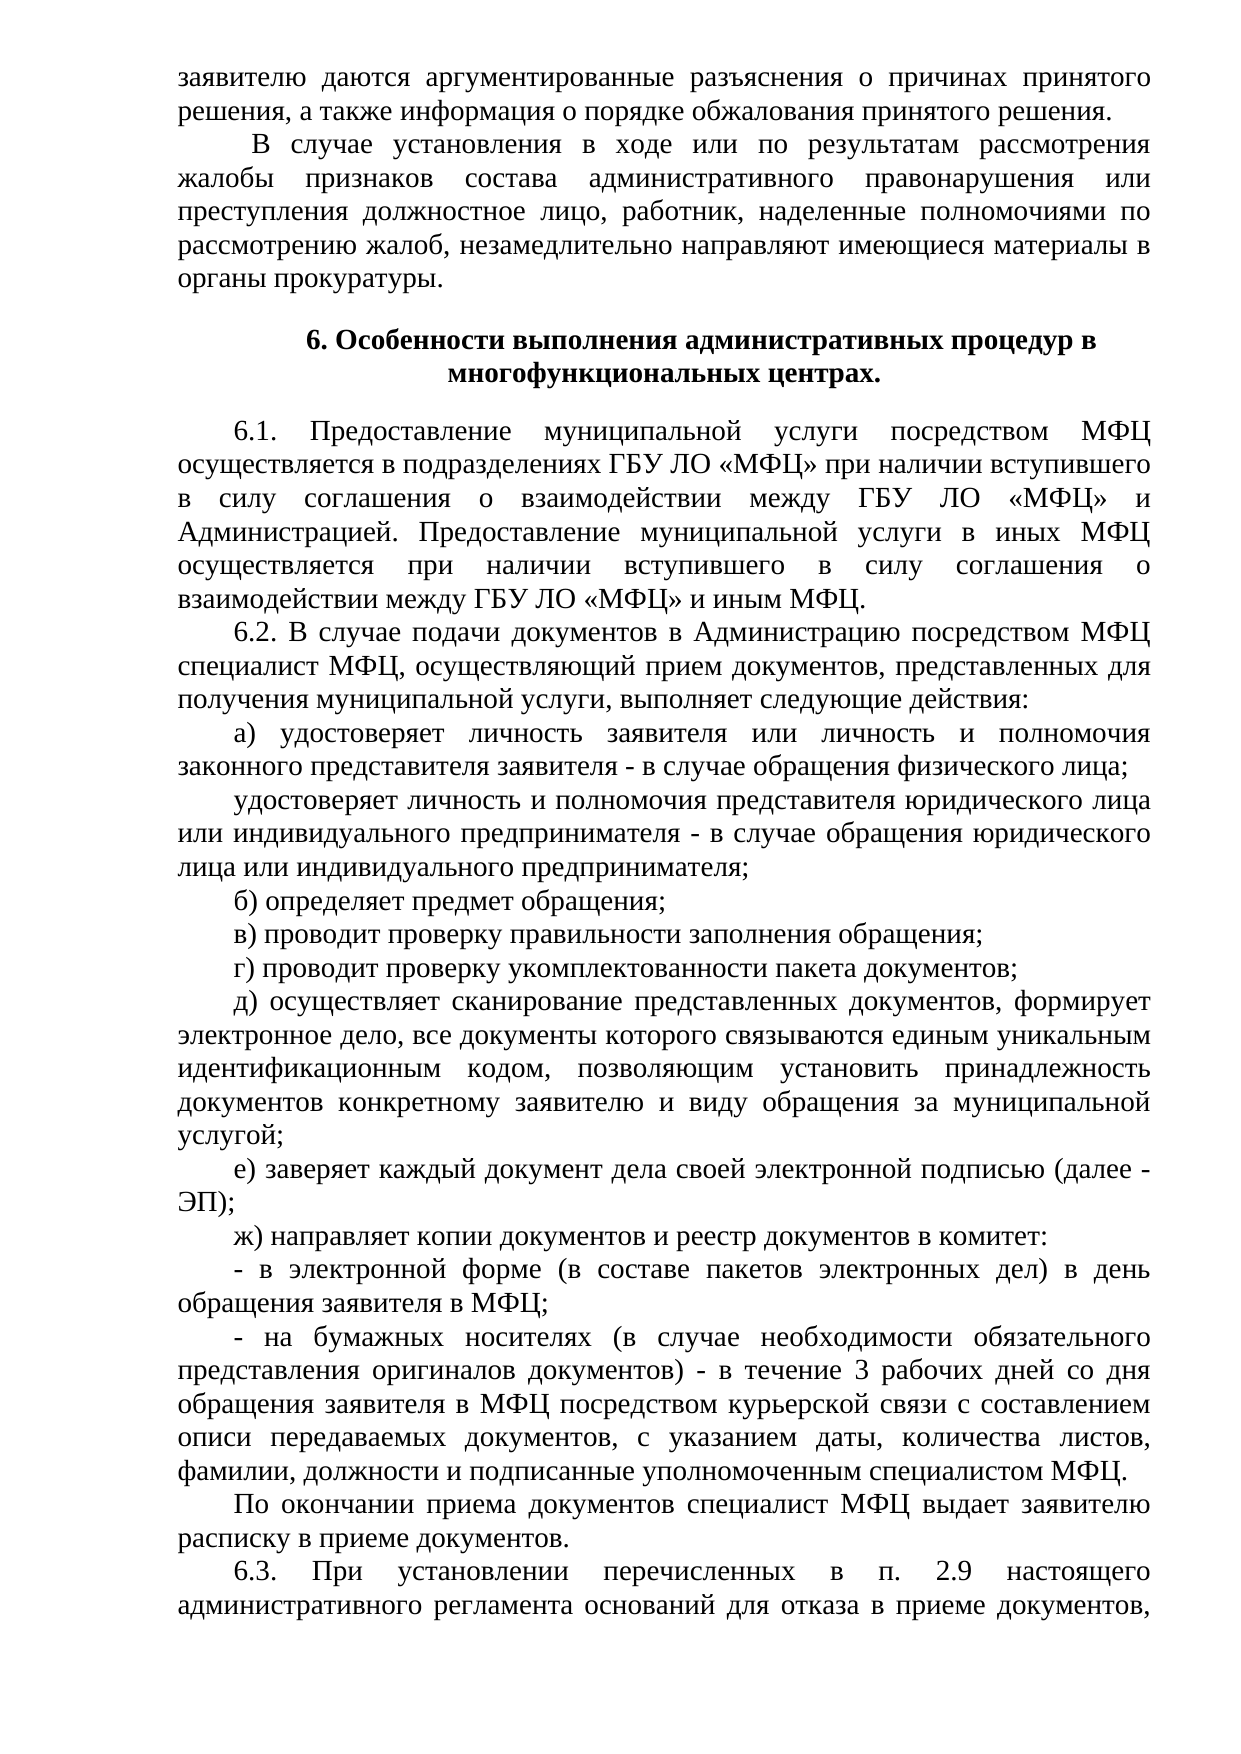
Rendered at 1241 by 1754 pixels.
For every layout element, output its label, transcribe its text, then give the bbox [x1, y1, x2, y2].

text в) проводит проверку правильности заполнения обращения; [177, 916, 1152, 950]
text По окончании приема документов специалист МФЦ выдает заявителю расписку в приеме документов. [177, 1486, 1152, 1553]
text е) заверяет каждый документ дела своей электронной подписью (далее - ЭП); [177, 1151, 1152, 1218]
text а) удостоверяет личность заявителя или личность и полномочия законного представителя заявителя - в случае обращения физического лица; [177, 715, 1152, 782]
text В случае установления в ходе или по результатам рассмотрения жалобы признаков состава административного правонарушения или преступления должностное лицо, работник, наделенные полномочиями по рассмотрению жалоб, незамедлительно направляют имеющиеся материалы в органы прокуратуры. [177, 126, 1152, 294]
text г) проводит проверку укомплектованности пакета документов; [177, 950, 1152, 983]
text ж) направляет копии документов и реестр документов в комитет: [177, 1218, 1152, 1252]
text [177, 59, 1152, 126]
text удостоверяет личность и полномочия представителя юридического лица или индивидуального предпринимателя - в случае обращения юридического лица или индивидуального предпринимателя; [177, 782, 1152, 883]
text 6.1. Предоставление муниципальной услуги посредством МФЦ осуществляется в подразделениях ГБУ ЛО «МФЦ» при наличии вступившего в силу соглашения о взаимодействии между ГБУ ЛО «МФЦ» и Администрацией. Предоставление муниципальной услуги в иных МФЦ осуществляется при наличии вступившего в силу соглашения о взаимодействии между ГБУ ЛО «МФЦ» и иным МФЦ. [177, 413, 1152, 614]
text д) осуществляет сканирование представленных документов, формирует электронное дело, все документы которого связываются единым уникальным идентификационным кодом, позволяющим установить принадлежность документов конкретному заявителю и виду обращения за муниципальной услугой; [177, 983, 1152, 1151]
text 6. Особенности выполнения административных процедур в многофункциональных центрах. [177, 322, 1152, 389]
text 6.2. В случае подачи документов в Администрацию посредством МФЦ специалист МФЦ, осуществляющий прием документов, представленных для получения муниципальной услуги, выполняет следующие действия: [177, 614, 1152, 715]
text - на бумажных носителях (в случае необходимости обязательного представления оригиналов документов) - в течение 3 рабочих дней со дня обращения заявителя в МФЦ посредством курьерской связи с составлением описи передаваемых документов, с указанием даты, количества листов, фамилии, должности и подписанные уполномоченным специалистом МФЦ. [177, 1319, 1152, 1486]
text - в электронной форме (в составе пакетов электронных дел) в день обращения заявителя в МФЦ; [177, 1252, 1152, 1319]
text б) определяет предмет обращения; [177, 883, 1152, 916]
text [177, 1553, 1152, 1621]
